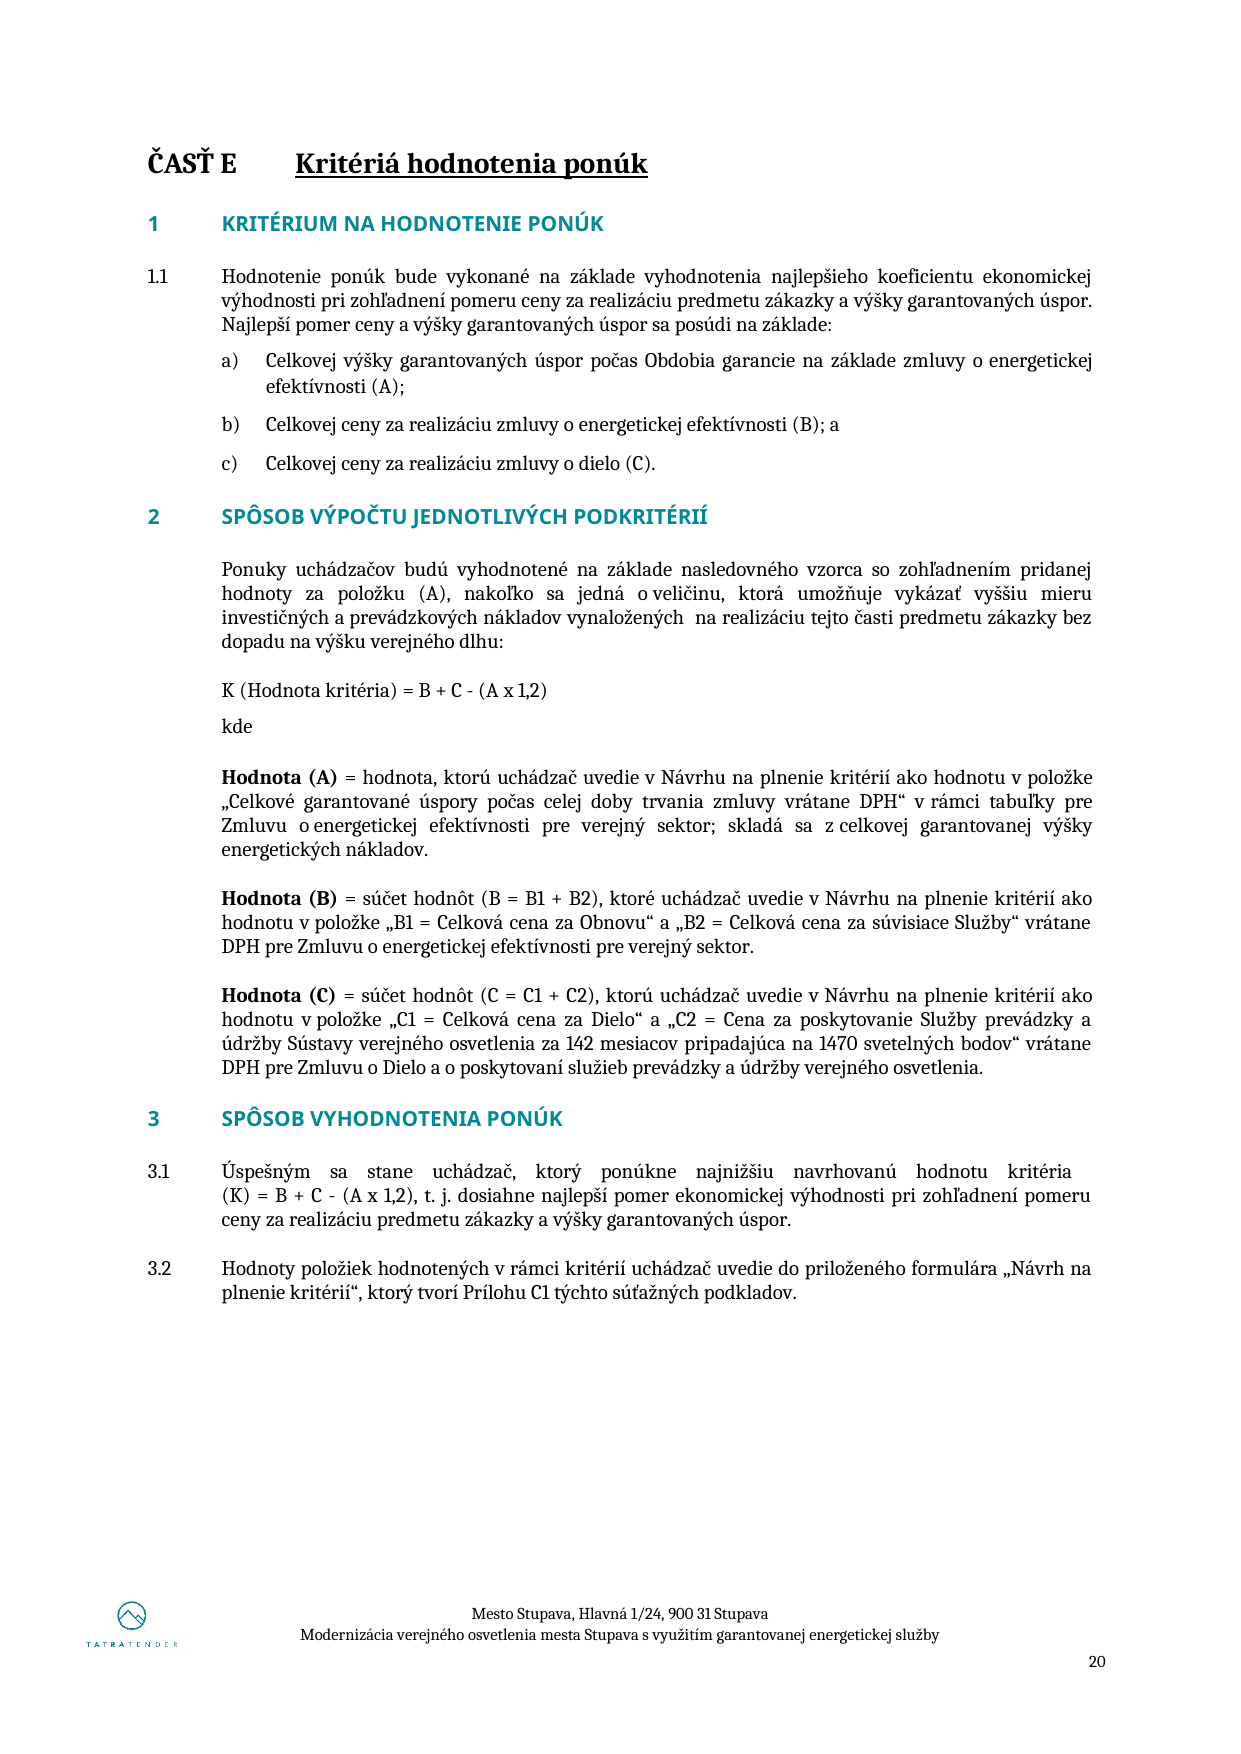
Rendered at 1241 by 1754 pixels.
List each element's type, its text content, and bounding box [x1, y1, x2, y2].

subtitle Hodnota (B) = súčet hodnôt (B = B1 + B2), ktoré uchádzač uvedie v Návrhu na plnenie kritérií ako hodnotu v položke „B1 = Celková cena za Obnovu“ a „B2 = Celková cena za súvisiace Služby“ vrátane DPH pre Zmluvu o energetickej efektívnosti pre verejný sektor. [221, 887, 1093, 958]
subtitle Spôsob vyhodnotenia ponúk [148, 1104, 1093, 1133]
subtitle K (Hodnota kritéria) = B + C - (A x 1,2) [221, 678, 1093, 702]
subtitle Hodnota (C) = súčet hodnôt (C = C1 + C2), ktorú uchádzač uvedie v Návrhu na plnenie kritérií ako hodnotu v položke „C1 = Celková cena za Dielo“ a „C2 = Cena za poskytovanie Služby prevádzky a údržby Sústavy verejného osvetlenia za 142 mesiacov pripadajúca na 1470 svetelných bodov“ vrátane DPH pre Zmluvu o Dielo a o poskytovaní služieb prevádzky a údržby verejného osvetlenia. [221, 983, 1093, 1079]
subtitle Celkovej ceny za realizáciu zmluvy o dielo (C). [221, 451, 1093, 475]
picture [66, 1577, 198, 1671]
subtitle Hodnota (A) = hodnota, ktorú uchádzač uvedie v Návrhu na plnenie kritérií ako hodnotu v položke „Celkové garantované úspory počas celej doby trvania zmluvy vrátane DPH“ v rámci tabuľky pre Zmluvu o energetickej efektívnosti pre verejný sektor; skladá sa z celkovej garantovanej výšky energetických nákladov. [221, 766, 1093, 862]
subtitle Celkovej ceny za realizáciu zmluvy o energetickej efektívnosti (B); a [221, 413, 1093, 437]
subtitle Úspešným sa stane uchádzač, ktorý ponúkne najnižšiu navrhovanú hodnotu kritéria (K) = B + C - (A x 1,2), t. j. dosiahne najlepší pomer ekonomickej výhodnosti pri zohľadnení pomeru ceny za realizáciu predmetu zákazky a výšky garantovaných úspor. [148, 1160, 1093, 1232]
subtitle Kritériá hodnotenia ponúk [148, 148, 1093, 181]
subtitle Hodnoty položiek hodnotených v rámci kritérií uchádzač uvedie do priloženého formulára „Návrh na plnenie kritérií“, ktorý tvorí Prílohu C1 týchto súťažných podkladov. [148, 1257, 1093, 1305]
subtitle Spôsob výpočtu jednotlivých podkritérií [148, 502, 1093, 531]
subtitle Celkovej výšky garantovaných úspor počas Obdobia garancie na základe zmluvy o energetickej efektívnosti (A); [221, 349, 1093, 398]
subtitle Hodnotenie ponúk bude vykonané na základe vyhodnotenia najlepšieho koeficientu ekonomickej výhodnosti pri zohľadnení pomeru ceny za realizáciu predmetu zákazky a výšky garantovaných úspor. Najlepší pomer ceny a výšky garantovaných úspor sa posúdi na základe: [148, 264, 1093, 336]
text kde [148, 715, 1093, 739]
subtitle Kritérium na hodnotenie ponúk [148, 209, 1093, 237]
subtitle Ponuky uchádzačov budú vyhodnotené na základe nasledovného vzorca so zohľadnením pridanej hodnoty za položku (A), nakoľko sa jedná o veličinu, ktorá umožňuje vykázať vyššiu mieru investičných a prevádzkových nákladov vynaložených na realizáciu tejto časti predmetu zákazky bez dopadu na výšku verejného dlhu: [221, 558, 1093, 653]
